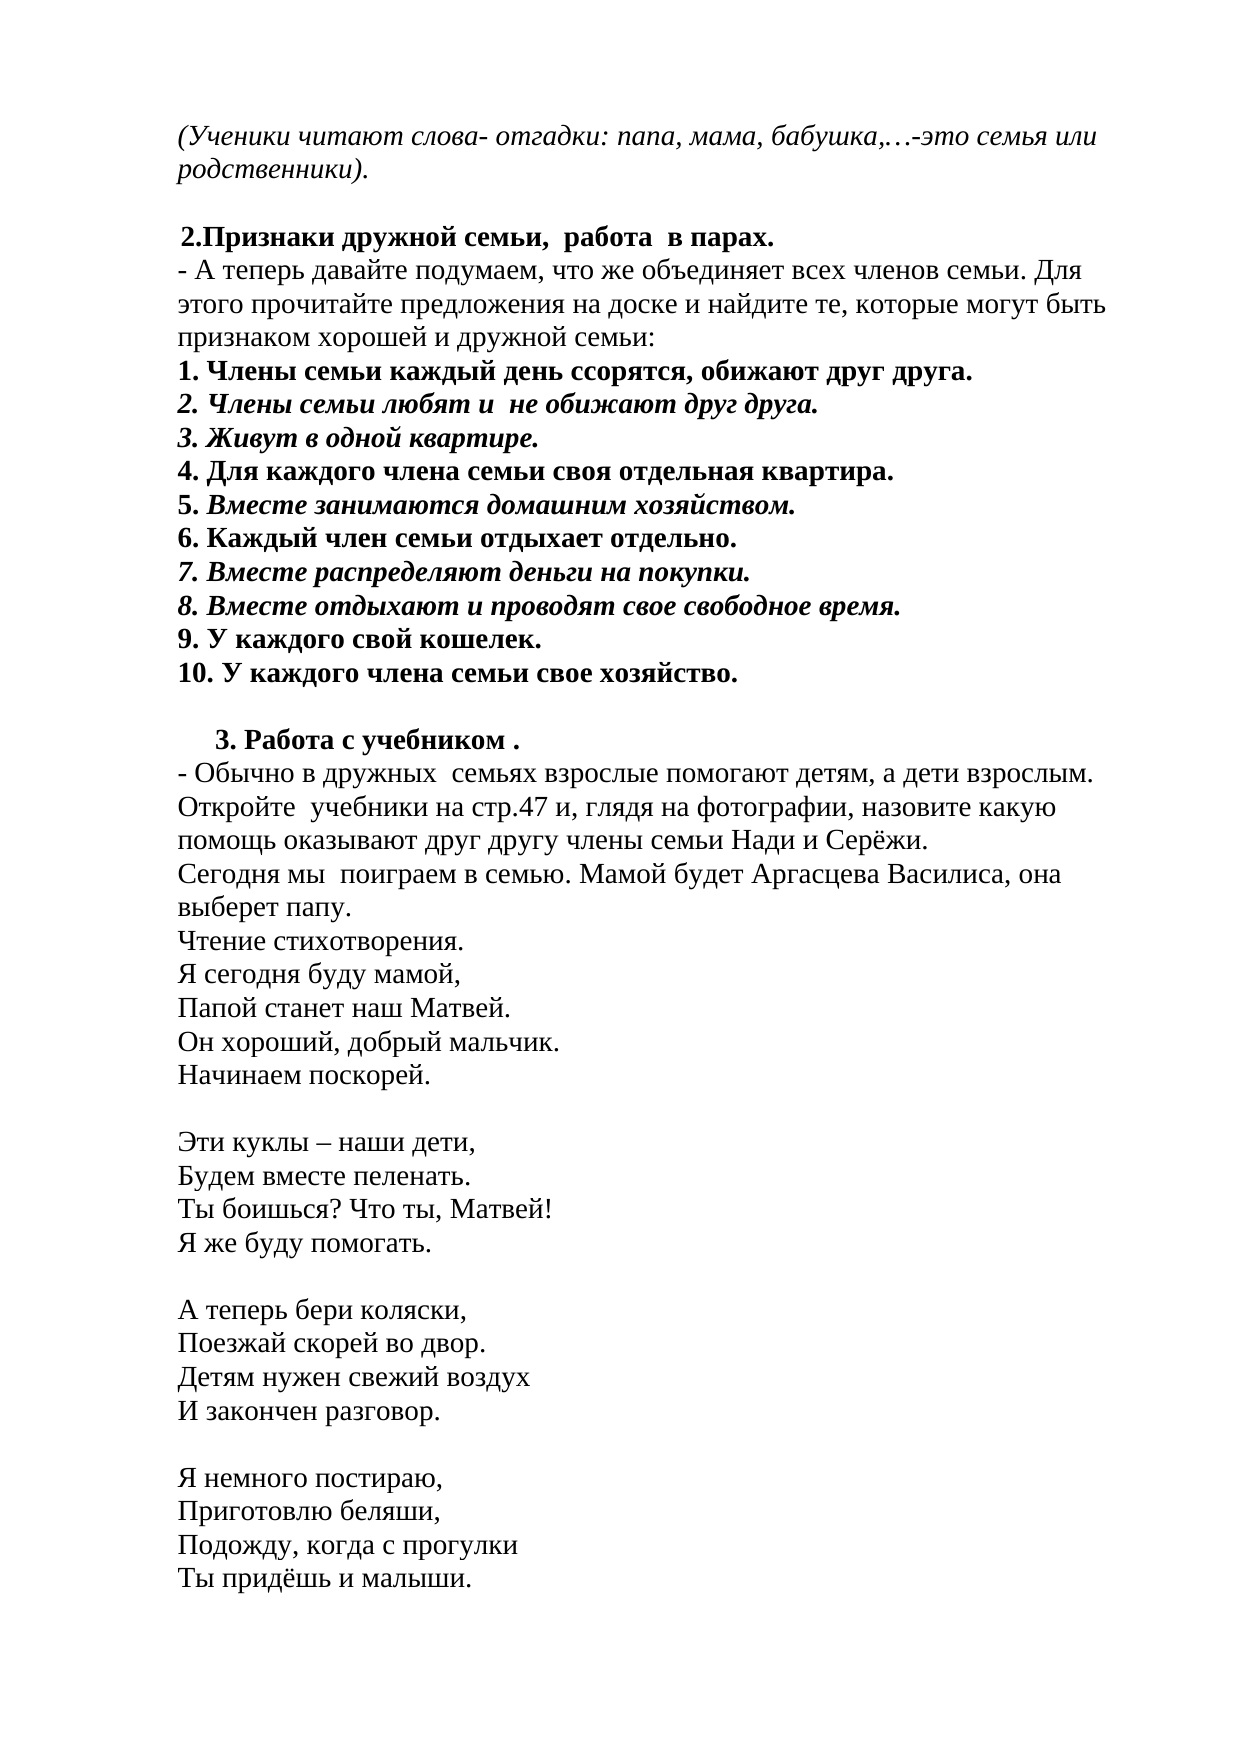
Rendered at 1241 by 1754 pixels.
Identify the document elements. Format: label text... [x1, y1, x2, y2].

text Сегодня мы поиграем в семью. Мамой будет Аргасцева Василиса, она выберет папу. [177, 856, 1152, 923]
text 3. Работа с учебником . [215, 722, 1152, 755]
text 4. Для каждого члена семьи своя отдельная квартира. [177, 453, 1152, 487]
text 2. Члены семьи любят и не обижают друг друга. [177, 386, 1152, 420]
text Чтение стихотворения. [177, 923, 1152, 957]
text 10. У каждого члена семьи свое хозяйство. [177, 655, 1152, 688]
text 8. Вместе отдыхают и проводят свое свободное время. [177, 588, 1152, 621]
text - Обычно в дружных семьях взрослые помогают детям, а дети взрослым. Откройте учебники на стр.47 и, глядя на фотографии, назовите какую помощь оказывают друг другу члены семьи Нади и Серёжи. [177, 755, 1152, 856]
text 3. Живут в одной квартире. [177, 420, 1152, 453]
text 1. Члены семьи каждый день ссорятся, обижают друг друга. [177, 353, 1152, 386]
text 6. Каждый член семьи отдыхает отдельно. [177, 521, 1152, 554]
text 7. Вместе распределяют деньги на покупки. [177, 554, 1152, 588]
text 2.Признаки дружной семьи, работа в парах. [180, 219, 1152, 252]
text - А теперь давайте подумаем, что же объединяет всех членов семьи. Для этого прочитайте предложения на доске и найдите те, которые могут быть признаком хорошей и дружной семьи: [177, 252, 1152, 353]
text 5. Вместе занимаются домашним хозяйством. [177, 487, 1152, 521]
text (Ученики читают слова- отгадки: папа, мама, бабушка,…-это семья или родственники). [177, 118, 1152, 185]
text 9. У каждого свой кошелек. [177, 621, 1152, 655]
